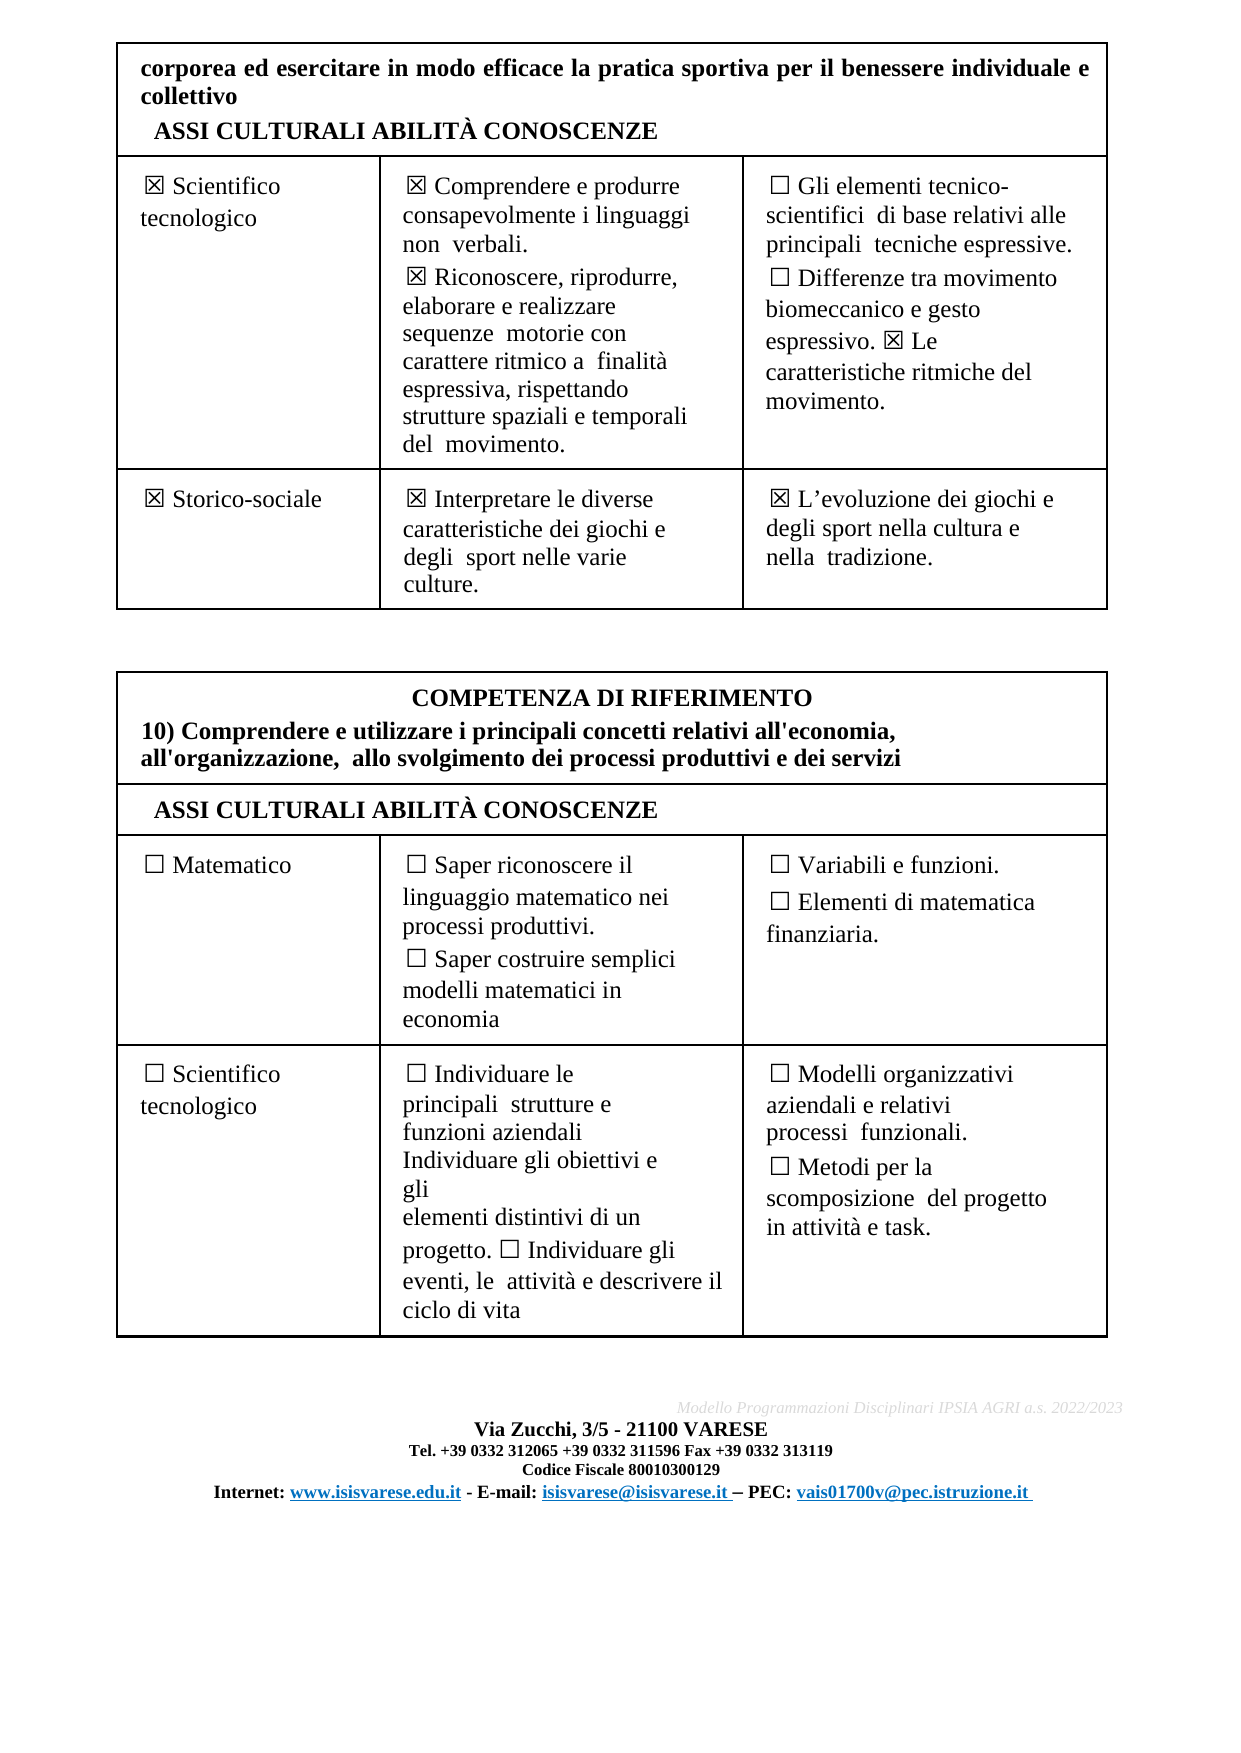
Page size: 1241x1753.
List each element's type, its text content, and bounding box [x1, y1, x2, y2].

text Codice Fiscale 80010300129 [87, 1460, 1154, 1479]
table_header COMPETENZA DI RIFERIMENTO 10) Comprendere e utilizzare i principali concetti relativi all'economia, all'organizzazione, allo svolgimento dei processi produttivi e dei servizi [118, 673, 1106, 782]
table_cell ☐ Gli elementi tecnico-scientifici di base relativi alle principali tecniche espressive. ☐ Differenze tra movimento biomeccanico e gesto espressivo. ☒ Le caratteristiche ritmiche del movimento. [744, 157, 1106, 468]
table_cell ☐ Variabili e funzioni. ☐ Elementi di matematica finanziaria. [744, 836, 1106, 1044]
text Tel. +39 0332 312065 +39 0332 311596 Fax +39 0332 313119 [87, 1441, 1154, 1460]
table_cell ☒ L’evoluzione dei giochi e degli sport nella cultura e nella tradizione. [744, 470, 1106, 608]
table_cell ASSI CULTURALI ABILITÀ CONOSCENZE [118, 785, 1106, 834]
table_cell ☒ Scientifico tecnologico [118, 157, 379, 468]
table_cell ☒ Comprendere e produrre consapevolmente i linguaggi non verbali. ☒ Riconoscere, riprodurre, elaborare e realizzare sequenze motorie con carattere ritmico a finalità espressiva, rispettando strutture spaziali e temporali del movimento. [381, 157, 742, 468]
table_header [118, 44, 1106, 155]
table_cell ☐ Individuare le principali strutture e funzioni aziendali Individuare gli obiettivi e gli elementi distintivi di un progetto. ☐ Individuare gli eventi, le attività e descrivere il ciclo di vita [381, 1046, 742, 1335]
text Modello Programmazioni Disciplinari IPSIA AGRI a.s. 2022/2023 [87, 1398, 1123, 1417]
table_cell ☐ Saper riconoscere il linguaggio matematico nei processi produttivi. ☐ Saper costruire semplici modelli matematici in economia [381, 836, 742, 1044]
text Via Zucchi, 3/5 - 21100 VARESE [87, 1417, 1154, 1441]
table_cell ☐ Modelli organizzativi aziendali e relativi processi funzionali. ☐ Metodi per la scomposizione del progetto in attività e task. [744, 1046, 1106, 1335]
table_cell ☐ Scientifico tecnologico [118, 1046, 379, 1335]
table_cell ☒ Interpretare le diverse caratteristiche dei giochi e degli sport nelle varie culture. [381, 470, 742, 608]
text Internet: www.isisvarese.edu.it - E-mail: isisvarese@isisvarese.it – PEC: vais01700v@pec.istruzione.it [87, 1479, 1154, 1503]
table_cell ☐ Matematico [118, 836, 379, 1044]
table_cell ☒ Storico-sociale [118, 470, 379, 608]
